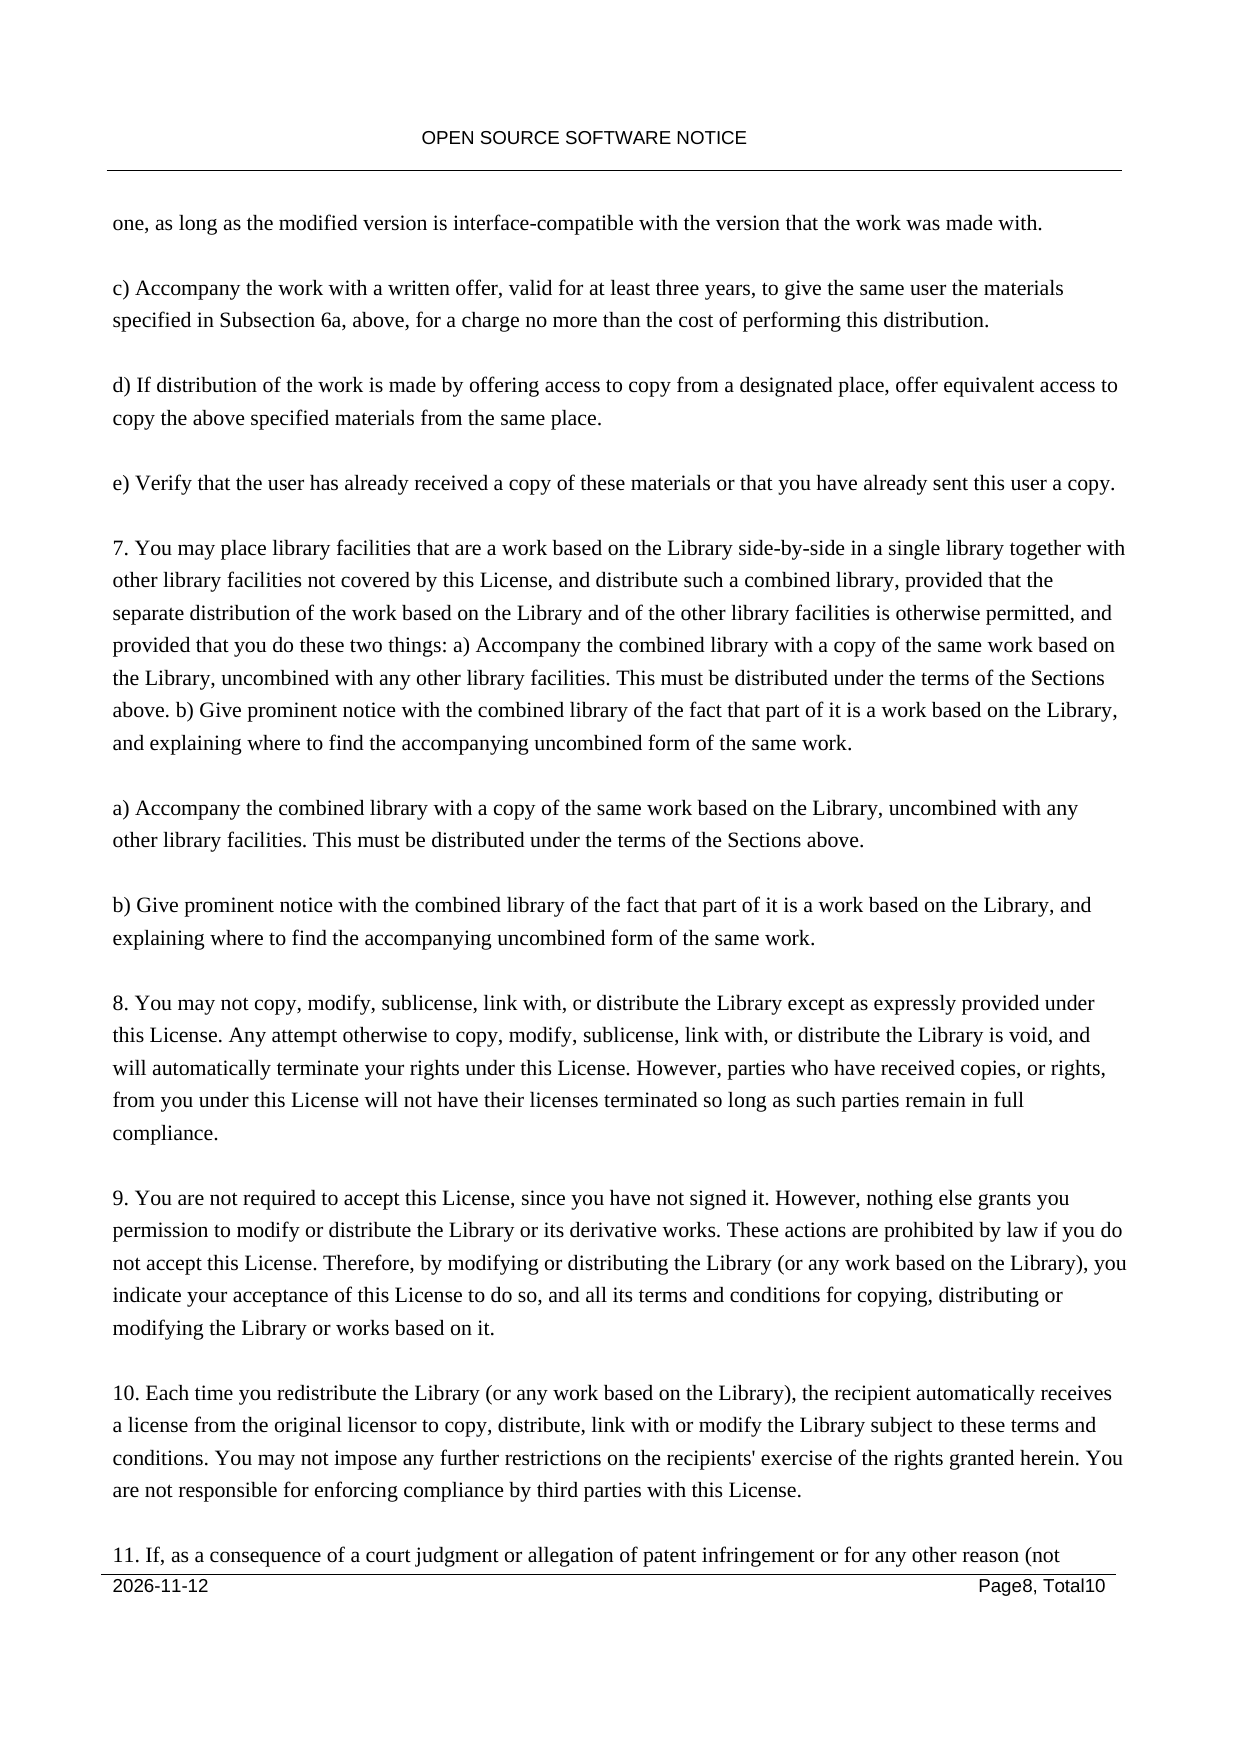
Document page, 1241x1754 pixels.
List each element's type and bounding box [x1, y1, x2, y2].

text [112, 206, 1128, 1571]
